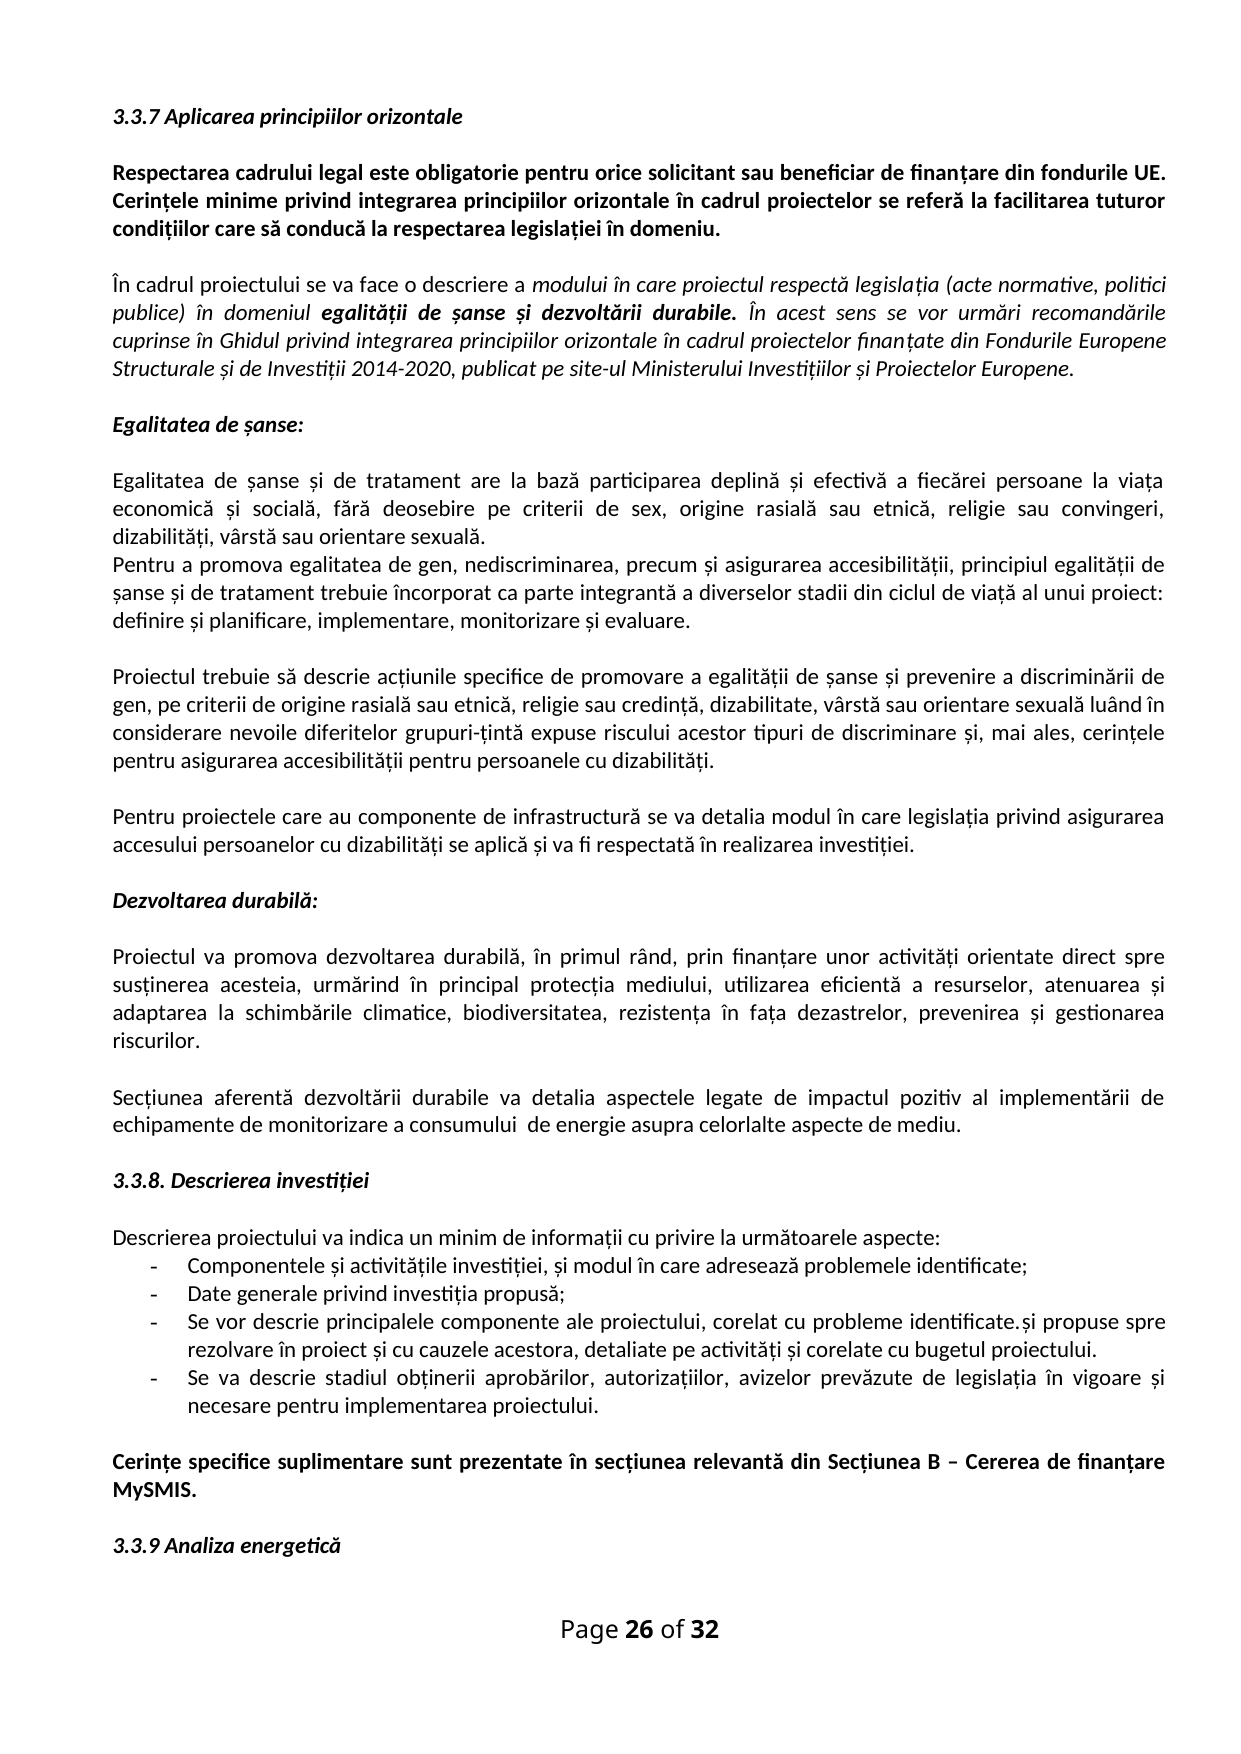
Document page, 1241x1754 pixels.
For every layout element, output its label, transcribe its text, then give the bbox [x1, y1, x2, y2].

text Egalitatea de şanse şi de tratament are la bază participarea deplină şi efectivă a fiecărei persoane la viaţa economică şi socială, fără deosebire pe criterii de sex, origine rasială sau etnică, religie sau convingeri, dizabilităţi, vârstă sau orientare sexuală. [112, 466, 1167, 550]
text Proiectul trebuie să descrie acţiunile specifice de promovare a egalităţii de şanse şi prevenire a discriminării de gen, pe criterii de origine rasială sau etnică, religie sau credinţă, dizabilitate, vârstă sau orientare sexuală luând în considerare nevoile diferitelor grupuri-ţintă expuse riscului acestor tipuri de discriminare şi, mai ales, cerinţele pentru asigurarea accesibilităţii pentru persoanele cu dizabilităţi. [112, 662, 1167, 774]
text Descrierea proiectului va indica un minim de informaţii cu privire la următoarele aspecte: [112, 1223, 1167, 1251]
text 3.3.8. Descrierea investiţiei [112, 1167, 1167, 1195]
text Dezvoltarea durabilă: [112, 886, 1167, 914]
text Proiectul va promova dezvoltarea durabilă, în primul rând, prin finanţare unor activităţi orientate direct spre susţinerea acesteia, urmărind în principal protecţia mediului, utilizarea eficientă a resurselor, atenuarea şi adaptarea la schimbările climatice, biodiversitatea, rezistenţa în faţa dezastrelor, prevenirea şi gestionarea riscurilor. [112, 942, 1167, 1054]
text În cadrul proiectului se va face o descriere a modului în care proiectul respectă legislaţia (acte normative, politici publice) în domeniul egalităţii de şanse şi dezvoltării durabile. În acest sens se vor urmări recomandările cuprinse în Ghidul privind integrarea principiilor orizontale în cadrul proiectelor finanţate din Fondurile Europene Structurale şi de Investiţii 2014-2020, publicat pe site-ul Ministerului Investițiilor și Proiectelor Europene. [112, 270, 1167, 382]
list Se va descrie stadiul obţinerii aprobărilor, autorizaţiilor, avizelor prevăzute de legislaţia în vigoare şi necesare pentru implementarea proiectului. [150, 1363, 1167, 1419]
text Pentru a promova egalitatea de gen, nediscriminarea, precum şi asigurarea accesibilităţii, principiul egalităţii de şanse şi de tratament trebuie încorporat ca parte integrantă a diverselor stadii din ciclul de viaţă al unui proiect: definire şi planificare, implementare, monitorizare şi evaluare. [112, 550, 1167, 634]
text Pentru proiectele care au componente de infrastructură se va detalia modul în care legislaţia privind asigurarea accesului persoanelor cu dizabilităţi se aplică şi va fi respectată în realizarea investiţiei. [112, 802, 1167, 858]
list Se vor descrie principalele componente ale proiectului, corelat cu probleme identificate.și propuse spre rezolvare în proiect și cu cauzele acestora, detaliate pe activități și corelate cu bugetul proiectului. [150, 1307, 1167, 1363]
text Secţiunea aferentă dezvoltării durabile va detalia aspectele legate de impactul pozitiv al implementării de echipamente de monitorizare a consumului de energie asupra celorlalte aspecte de mediu. [112, 1083, 1167, 1139]
text Cerinţe specifice suplimentare sunt prezentate în secţiunea relevantă din Secțiunea B – Cererea de finanțare MySMIS. [112, 1447, 1167, 1503]
list Date generale privind investiția propusă; [150, 1279, 1167, 1307]
text 3.3.9 Analiza energetică [112, 1531, 1167, 1559]
text Respectarea cadrului legal este obligatorie pentru orice solicitant sau beneficiar de finanţare din fondurile UE. Cerinţele minime privind integrarea principiilor orizontale în cadrul proiectelor se referă la facilitarea tuturor condiţiilor care să conducă la respectarea legislaţiei în domeniu. [112, 158, 1167, 242]
text Egalitatea de şanse: [112, 410, 1167, 438]
text 3.3.7 Aplicarea principiilor orizontale [112, 102, 1167, 130]
list Componentele și activitățile investiției, și modul în care adresează problemele identificate; [150, 1251, 1167, 1279]
